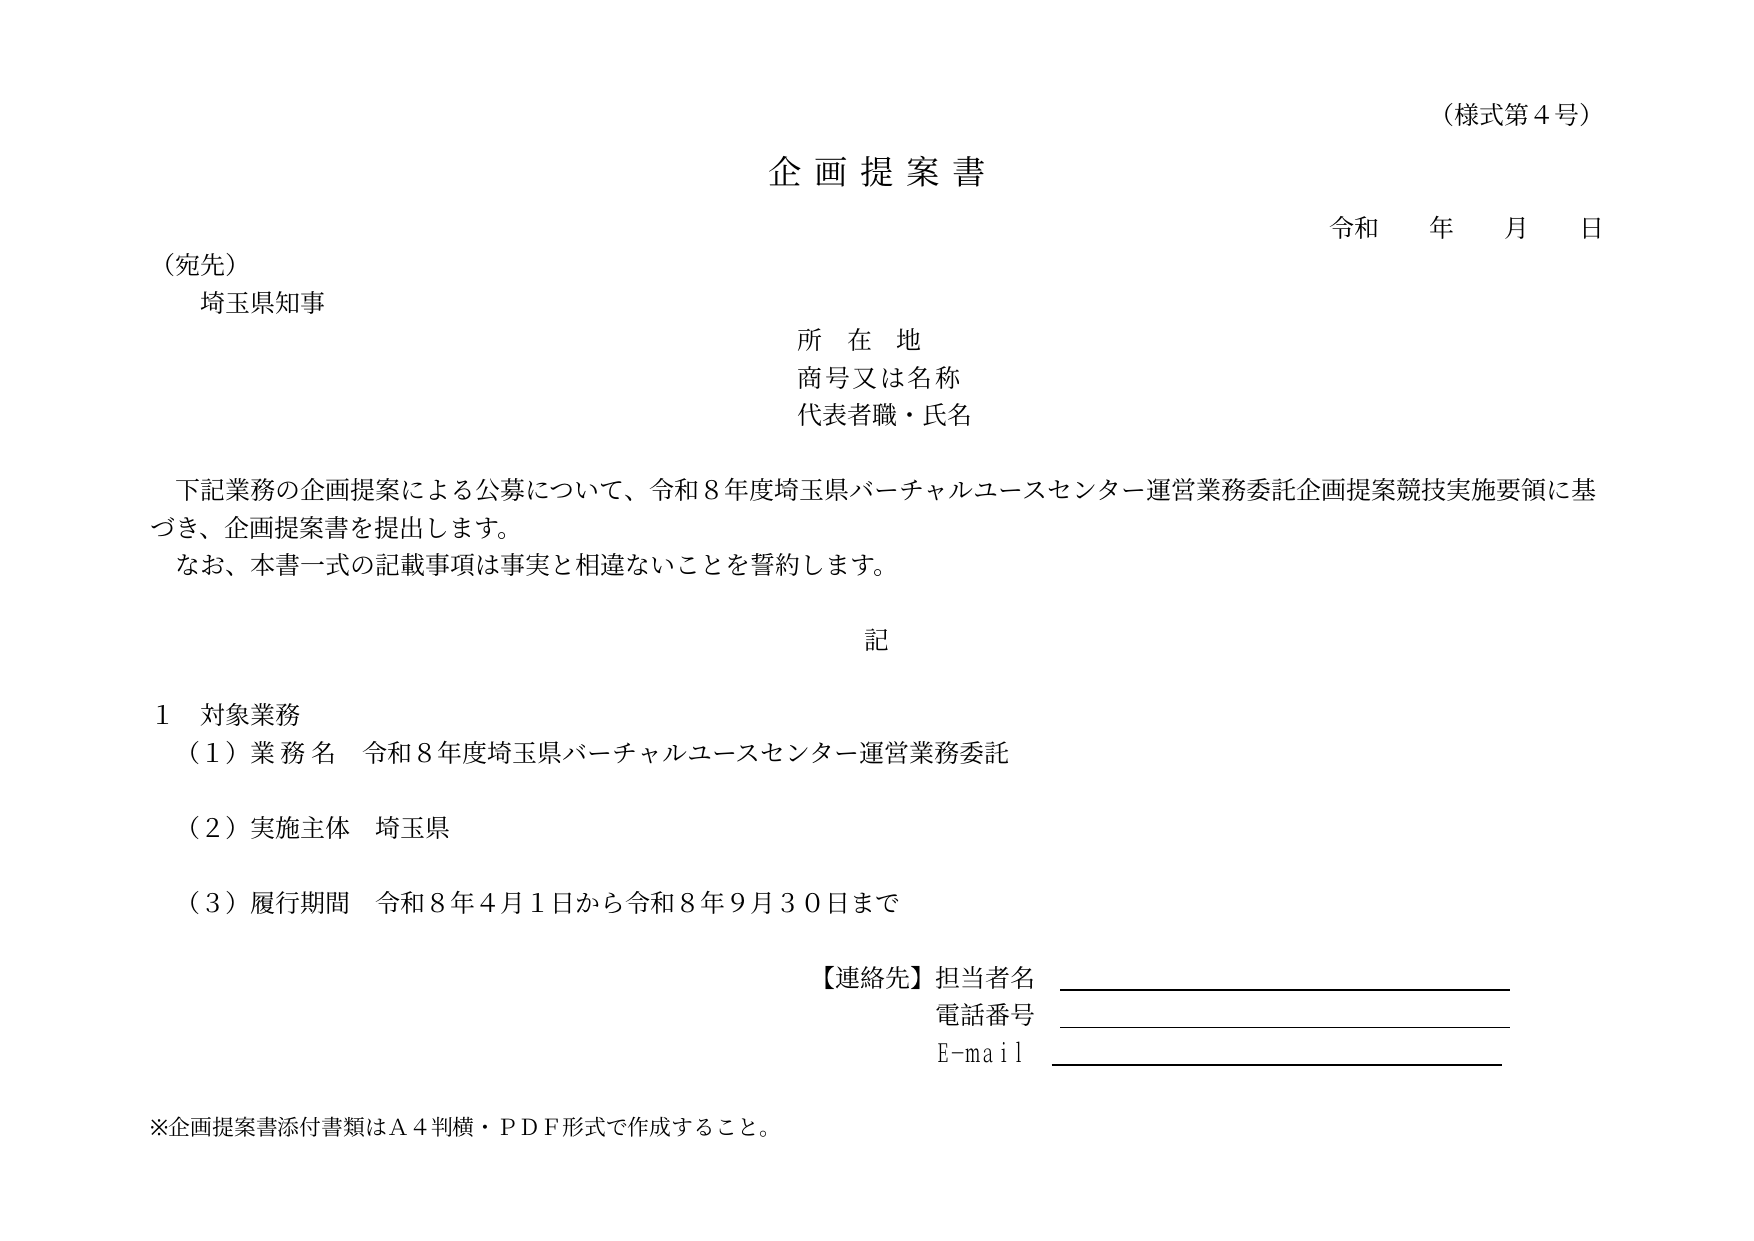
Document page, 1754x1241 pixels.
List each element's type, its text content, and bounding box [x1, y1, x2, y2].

text （宛先） [150, 245, 1604, 283]
text １ 対象業務 [150, 695, 1604, 733]
text 令和 年 月 日 [150, 208, 1604, 245]
text なお、本書一式の記載事項は事実と相違ないことを誓約します。 [150, 545, 1604, 583]
text Ｅ－ｍａｉｌ [460, 1033, 1604, 1070]
text 代表者職・氏名 [622, 395, 1604, 433]
text ※企画提案書添付書類はＡ４判横・ＰＤＦ形式で作成すること。 [150, 1108, 1604, 1145]
text 【連絡先】担当者名 [460, 958, 1604, 995]
text （３）履行期間 令和８年４月１日から令和８年９月３０日まで [150, 883, 1604, 920]
text （１）業務名 令和８年度埼玉県バーチャルユースセンター運営業務委託 [150, 733, 1604, 770]
text 企画提案書 [150, 133, 1604, 208]
text 埼玉県知事 [150, 283, 1604, 320]
text 所在地 [622, 320, 1604, 358]
text （２）実施主体 埼玉県 [150, 808, 1604, 845]
text （様式第４号） [150, 95, 1604, 133]
text 記 [150, 620, 1604, 658]
text 商号又は名称 [622, 358, 1604, 395]
text 電話番号 [460, 995, 1604, 1033]
text 下記業務の企画提案による公募について、令和８年度埼玉県バーチャルユースセンター運営業務委託企画提案競技実施要領に基づき、企画提案書を提出します。 [150, 470, 1604, 545]
